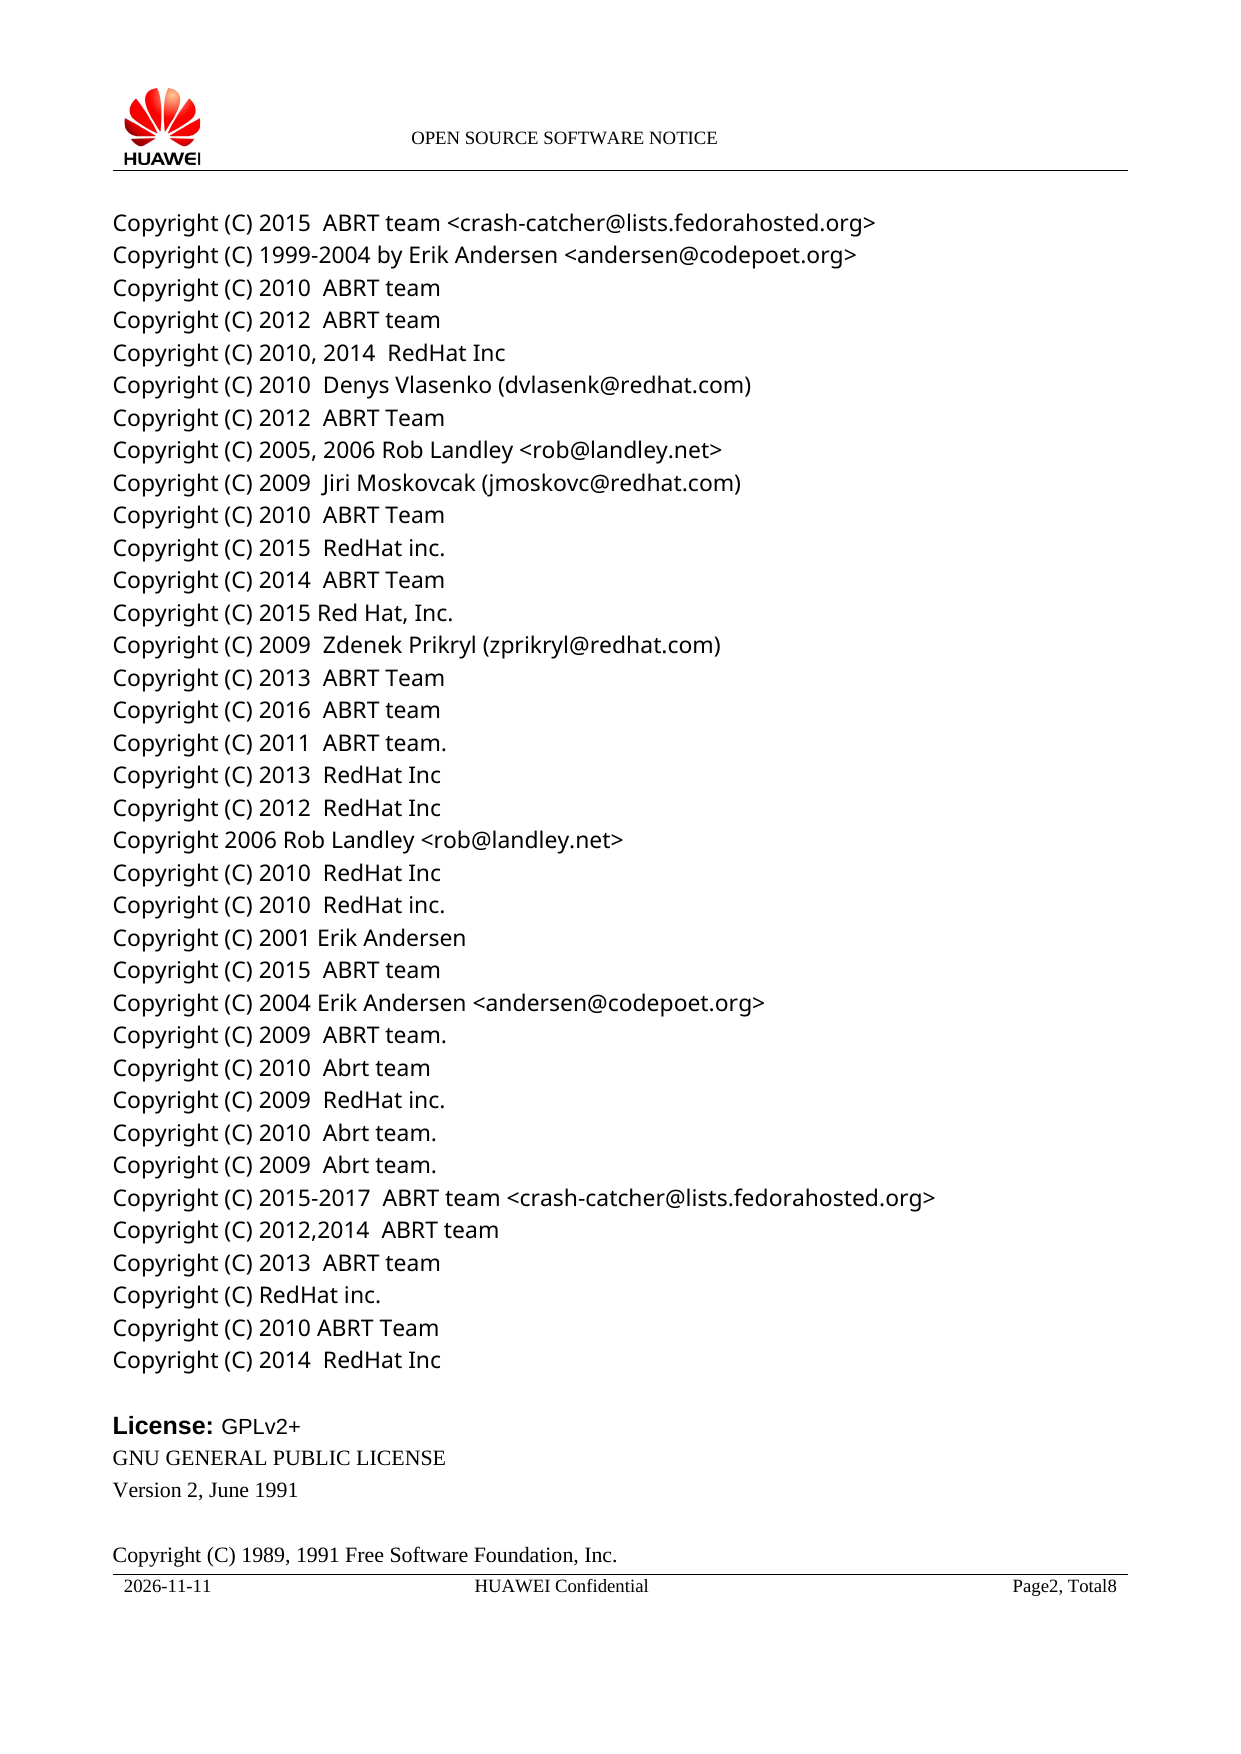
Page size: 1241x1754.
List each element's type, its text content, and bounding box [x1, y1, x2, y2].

picture [124, 88, 201, 165]
text License: GPLv2+ [112, 1409, 1128, 1441]
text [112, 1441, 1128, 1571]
